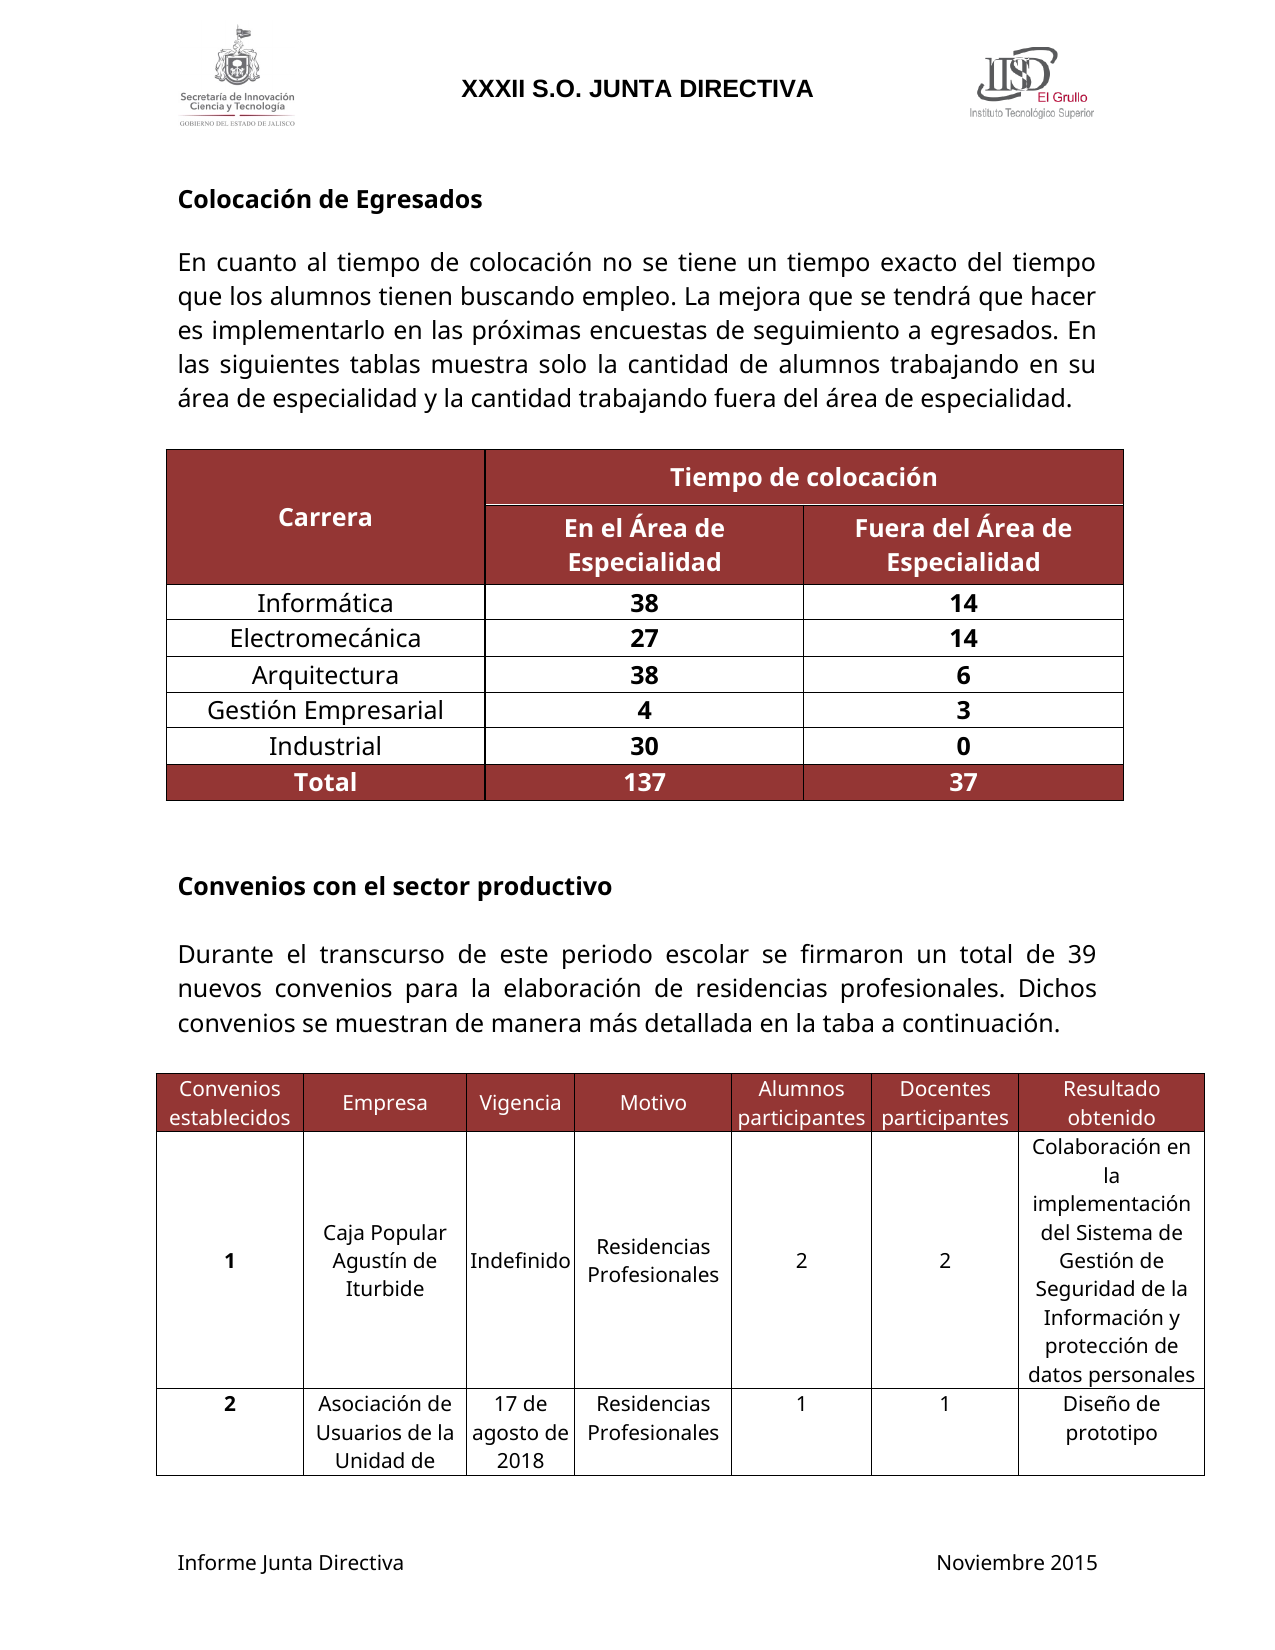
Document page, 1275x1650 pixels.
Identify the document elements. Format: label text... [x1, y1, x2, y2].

table_cell 37 [804, 765, 1123, 800]
table_header Alumnos participantes [732, 1074, 871, 1131]
table_cell Electromecánica [167, 620, 484, 656]
table_cell Total [167, 765, 484, 800]
picture [970, 47, 1094, 119]
table_cell Caja Popular Agustín de Iturbide [304, 1132, 466, 1388]
table_cell Residencias Profesionales [575, 1132, 731, 1388]
subtitle Convenios con el sector productivo [177, 869, 1098, 903]
table_cell Fuera del Área de Especialidad [804, 506, 1123, 584]
table_cell 27 [486, 620, 803, 656]
table_cell Arquitectura [167, 657, 484, 692]
table_cell 1 [732, 1389, 871, 1474]
table_cell 0 [804, 728, 1123, 763]
table_header Convenios establecidos [157, 1074, 303, 1131]
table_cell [575, 1389, 731, 1474]
table_header Empresa [304, 1074, 466, 1131]
table_cell 2 [157, 1389, 303, 1474]
table_header Vigencia [467, 1074, 574, 1131]
table_cell 6 [804, 657, 1123, 692]
table_cell Colaboración en la implementación del Sistema de Gestión de Seguridad de la Información y protección de datos personales [1019, 1132, 1204, 1388]
table_cell Industrial [167, 728, 484, 763]
table_cell 137 [486, 765, 803, 800]
table_header Tiempo de colocación [486, 450, 1123, 504]
table_cell Indefinido [467, 1132, 574, 1388]
subtitle Colocación de Egresados [177, 182, 1098, 216]
table_cell 2 [872, 1132, 1018, 1388]
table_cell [304, 1389, 466, 1474]
text Durante el transcurso de este periodo escolar se firmaron un total de 39 nuevos convenios para la elaboración de residencias profesionales. Dichos convenios se muestran de manera más detallada en la taba a continuación. [177, 937, 1098, 1039]
table_header Carrera [167, 450, 484, 584]
table_header Motivo [575, 1074, 731, 1131]
table_cell 38 [486, 657, 803, 692]
table_cell 4 [486, 693, 803, 727]
table_cell 30 [486, 728, 803, 763]
picture [178, 20, 296, 130]
table_cell Informática [167, 585, 484, 619]
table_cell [467, 1389, 574, 1474]
table_cell 14 [804, 585, 1123, 619]
table_header Resultado obtenido [1019, 1074, 1204, 1131]
table_cell 38 [486, 585, 803, 619]
table_cell Diseño de prototipo [1019, 1389, 1204, 1474]
table_cell 1 [872, 1389, 1018, 1474]
table_cell 14 [804, 620, 1123, 656]
table_header Docentes participantes [872, 1074, 1018, 1131]
table_cell 2 [732, 1132, 871, 1388]
table_cell Gestión Empresarial [167, 693, 484, 727]
table_cell En el Área de Especialidad [486, 506, 803, 584]
table_cell 1 [157, 1132, 303, 1388]
table_cell 3 [804, 693, 1123, 727]
text En cuanto al tiempo de colocación no se tiene un tiempo exacto del tiempo que los alumnos tienen buscando empleo. La mejora que se tendrá que hacer es implementarlo en las próximas encuestas de seguimiento a egresados. En las siguientes tablas muestra solo la cantidad de alumnos trabajando en su área de especialidad y la cantidad trabajando fuera del área de especialidad. [177, 244, 1098, 415]
